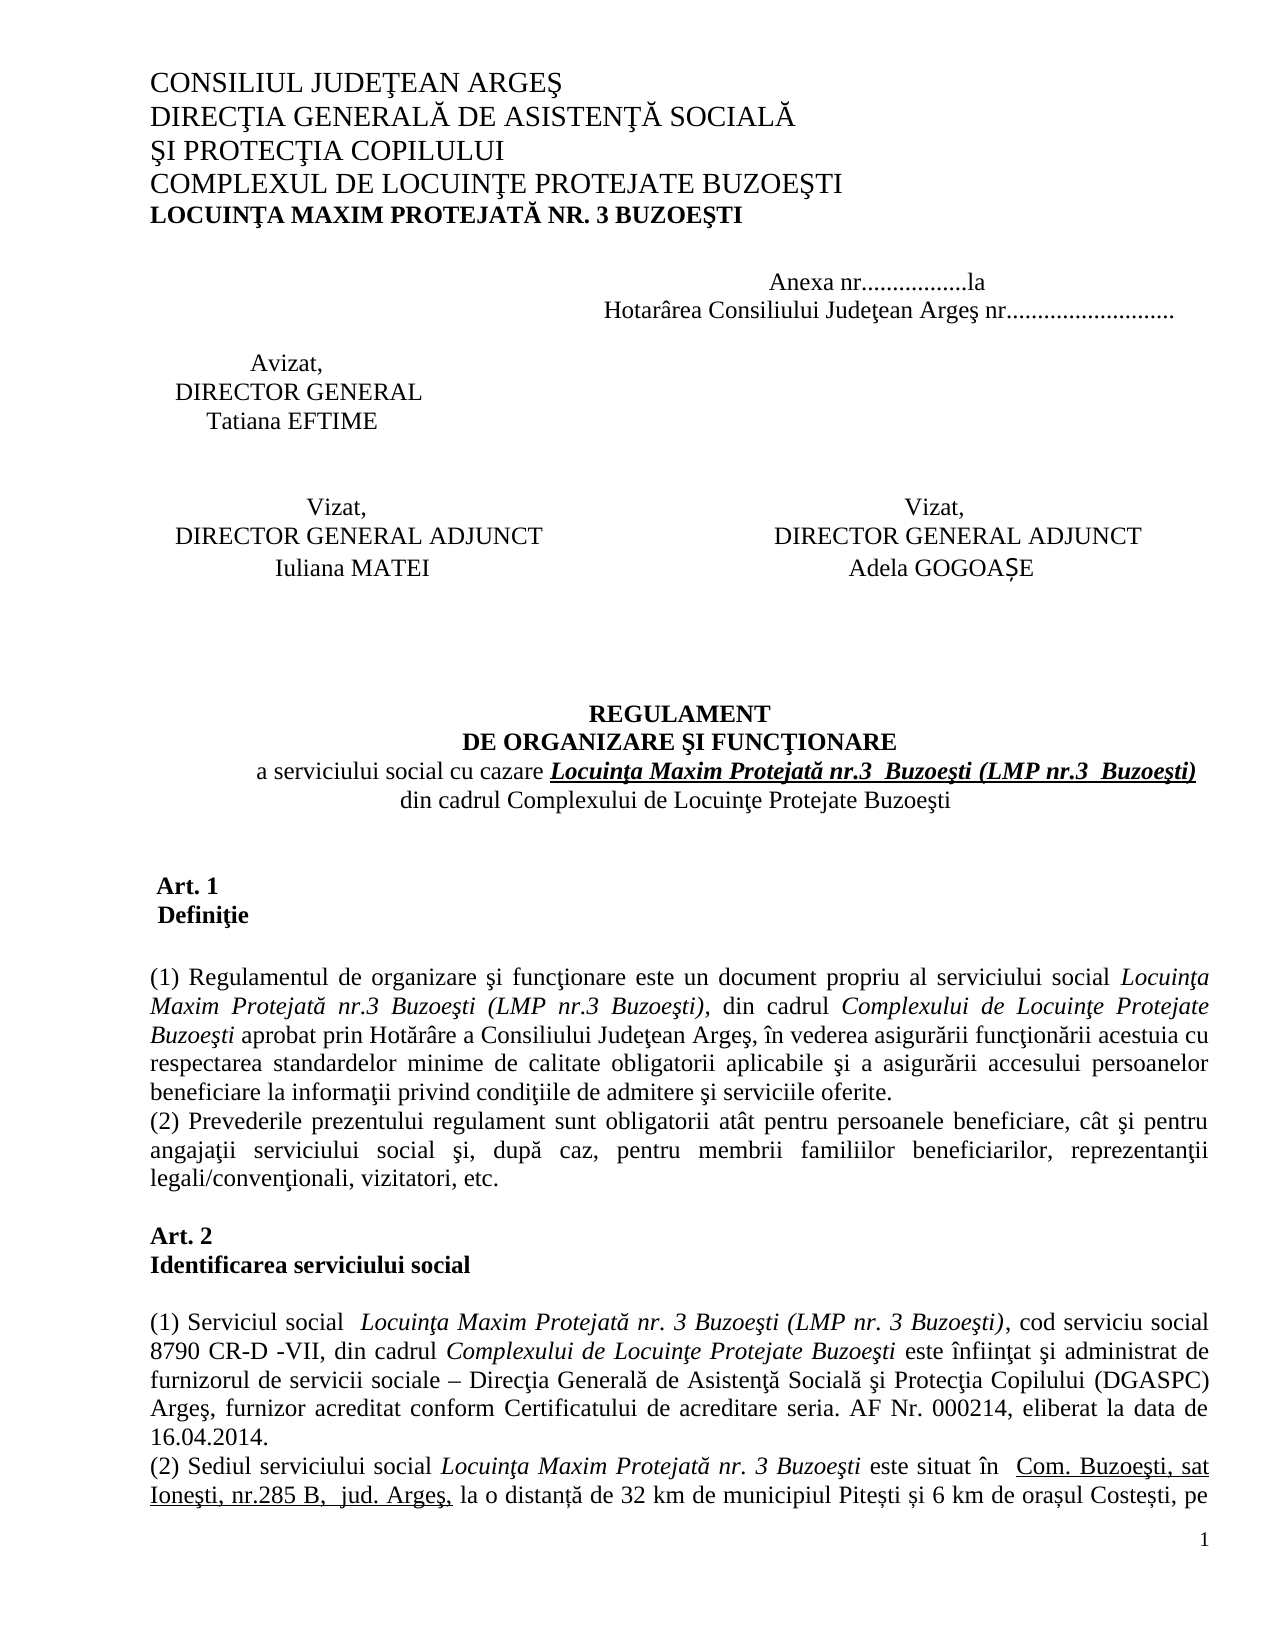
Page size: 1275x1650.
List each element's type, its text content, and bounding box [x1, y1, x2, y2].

text Vizat, Vizat, [150, 492, 1172, 521]
text LOCUINŢA MAXIM PROTEJATĂ NR. 3 BUZOEŞTI [150, 200, 947, 228]
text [150, 1451, 1209, 1508]
text COMPLEXUL DE LOCUINŢE PROTEJATE BUZOEŞTI [150, 166, 947, 200]
text Hotarârea Consiliului Judeţean Argeş nr........................... [150, 296, 1209, 324]
text (2) Prevederile prezentului regulament sunt obligatorii atât pentru persoanele beneficiare, cât şi pentru angajaţii serviciului social şi, după caz, pentru membrii familiilor beneficiarilor, reprezentanţii legali/convenţionali, vizitatori, etc. [150, 1106, 1209, 1192]
text ŞI PROTECŢIA COPILULUI [150, 133, 947, 166]
text CONSILIUL JUDEŢEAN ARGEŞ [150, 66, 1209, 99]
text Anexa nr.................la [150, 267, 1209, 296]
text REGULAMENT [150, 699, 1209, 727]
text DIRECŢIA GENERALĂ DE ASISTENŢĂ SOCIALĂ [150, 99, 947, 133]
text Art. 2 [150, 1221, 1209, 1250]
text DIRECTOR GENERAL ADJUNCT DIRECTOR GENERAL ADJUNCT [150, 521, 1172, 550]
text (1) Regulamentul de organizare şi funcţionare este un document propriu al serviciului social Locuinţa Maxim Protejată nr.3 Buzoeşti (LMP nr.3 Buzoeşti), din cadrul Complexului de Locuinţe Protejate Buzoeşti aprobat prin Hotărâre a Consiliului Judeţean Argeş, în vederea asigurării funcţionării acestuia cu respectarea standardelor minime de calitate obligatorii aplicabile şi a asigurării accesului persoanelor beneficiare la informaţii privind condiţiile de admitere şi serviciile oferite. [150, 962, 1209, 1106]
text a serviciului social cu cazare Locuinţa Maxim Protejată nr.3 Buzoeşti (LMP nr.3 Buzoeşti) [150, 756, 1209, 785]
text Avizat, [150, 348, 1172, 377]
text Iuliana MATEI Adela GOGOAȘE [150, 550, 1172, 584]
text Identificarea serviciului social [150, 1250, 1209, 1278]
text DE ORGANIZARE ŞI FUNCŢIONARE [150, 727, 1209, 756]
text DIRECTOR GENERAL [150, 377, 1172, 406]
text din cadrul Complexului de Locuinţe Protejate Buzoeşti [150, 785, 1209, 814]
text (1) Serviciul social Locuinţa Maxim Protejată nr. 3 Buzoeşti (LMP nr. 3 Buzoeşti), cod serviciu social 8790 CR-D -VII, din cadrul Complexului de Locuinţe Protejate Buzoeşti este înfiinţat şi administrat de furnizorul de servicii sociale – Direcţia Generală de Asistenţă Socială şi Protecţia Copilului (DGASPC) Argeş, furnizor acreditat conform Certificatului de acreditare seria. AF Nr. 000214, eliberat la data de 16.04.2014. [150, 1307, 1209, 1451]
text Art. 1 [150, 871, 1209, 900]
text Definiţie [150, 900, 1209, 929]
text Tatiana EFTIME [150, 406, 1172, 435]
